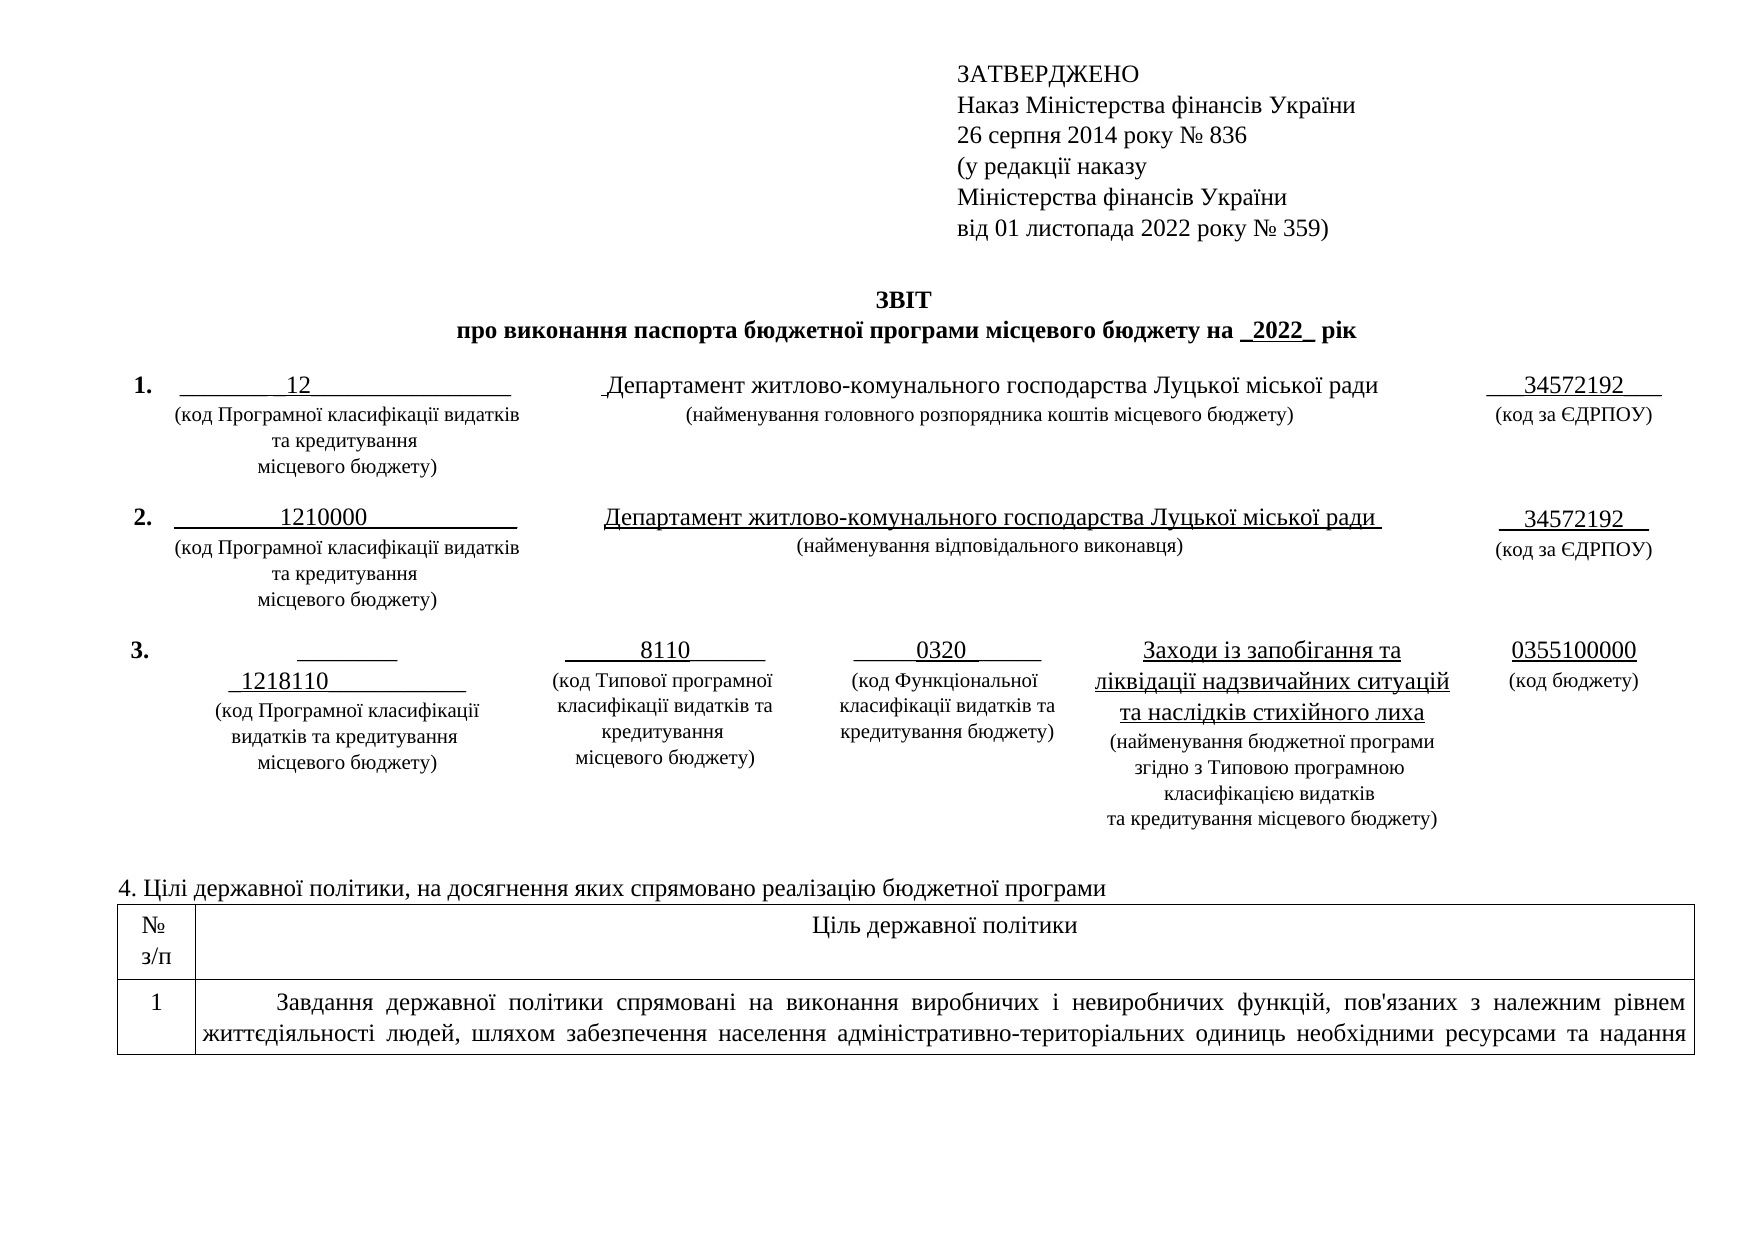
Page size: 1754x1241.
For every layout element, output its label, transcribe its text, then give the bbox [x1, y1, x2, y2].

text ЗВІТ про виконання паспорта бюджетної програми місцевого бюджету на _2022_ рік [118, 285, 1695, 344]
table_header Ціль державної політики [196, 905, 1694, 979]
table_cell ______8110______ (код Типової програмної класифікації видатків та кредитування місцевого бюджету) [527, 624, 809, 843]
table_cell 3. [118, 624, 167, 843]
table_cell _____0320______ (код Функціональної класифікації видатків та кредитування бюджету) [809, 624, 1091, 843]
table_header Департамент житлово-комунального господарства Луцької міської ради (найменування головного розпорядника коштів місцевого бюджету) [527, 358, 1459, 491]
table_header № з/п [118, 905, 195, 979]
table_header 1. [118, 358, 167, 491]
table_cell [196, 980, 1694, 1054]
table_cell 1 [118, 980, 195, 1054]
table_cell 1210000____________ (код Програмної класифікації видатків та кредитування місцевого бюджету) [167, 491, 527, 623]
table_cell 2. [118, 491, 167, 623]
table_cell __34572192__ (код за ЄДРПОУ) [1459, 491, 1695, 623]
text ЗАТВЕРДЖЕНО Наказ Міністерства фінансів України 26 серпня 2014 року № 836 (у редакції наказу Міністерства фінансів України від 01 листопада 2022 року № 359) [957, 59, 1695, 241]
text 4. Цілі державної політики, на досягнення яких спрямовано реалізацію бюджетної програми [118, 873, 1695, 902]
table_cell _________1218110___________ (код Програмної класифікації видатків та кредитування місцевого бюджету) [167, 624, 527, 843]
table_header ___34572192___ (код за ЄДРПОУ) [1459, 358, 1695, 491]
table_cell Заходи із запобігання та ліквідації надзвичайних ситуацій та наслідків стихійного лиха (найменування бюджетної програми згідно з Типовою програмною класифікацією видатків та кредитування місцевого бюджету) [1091, 624, 1459, 843]
table_header _______ _12________________ (код Програмної класифікації видатків та кредитування місцевого бюджету) [167, 358, 527, 491]
table_cell Департамент житлово-комунального господарства Луцької міської ради (найменування відповідального виконавця) [527, 491, 1459, 623]
table_cell 0355100000 (код бюджету) [1459, 624, 1695, 843]
